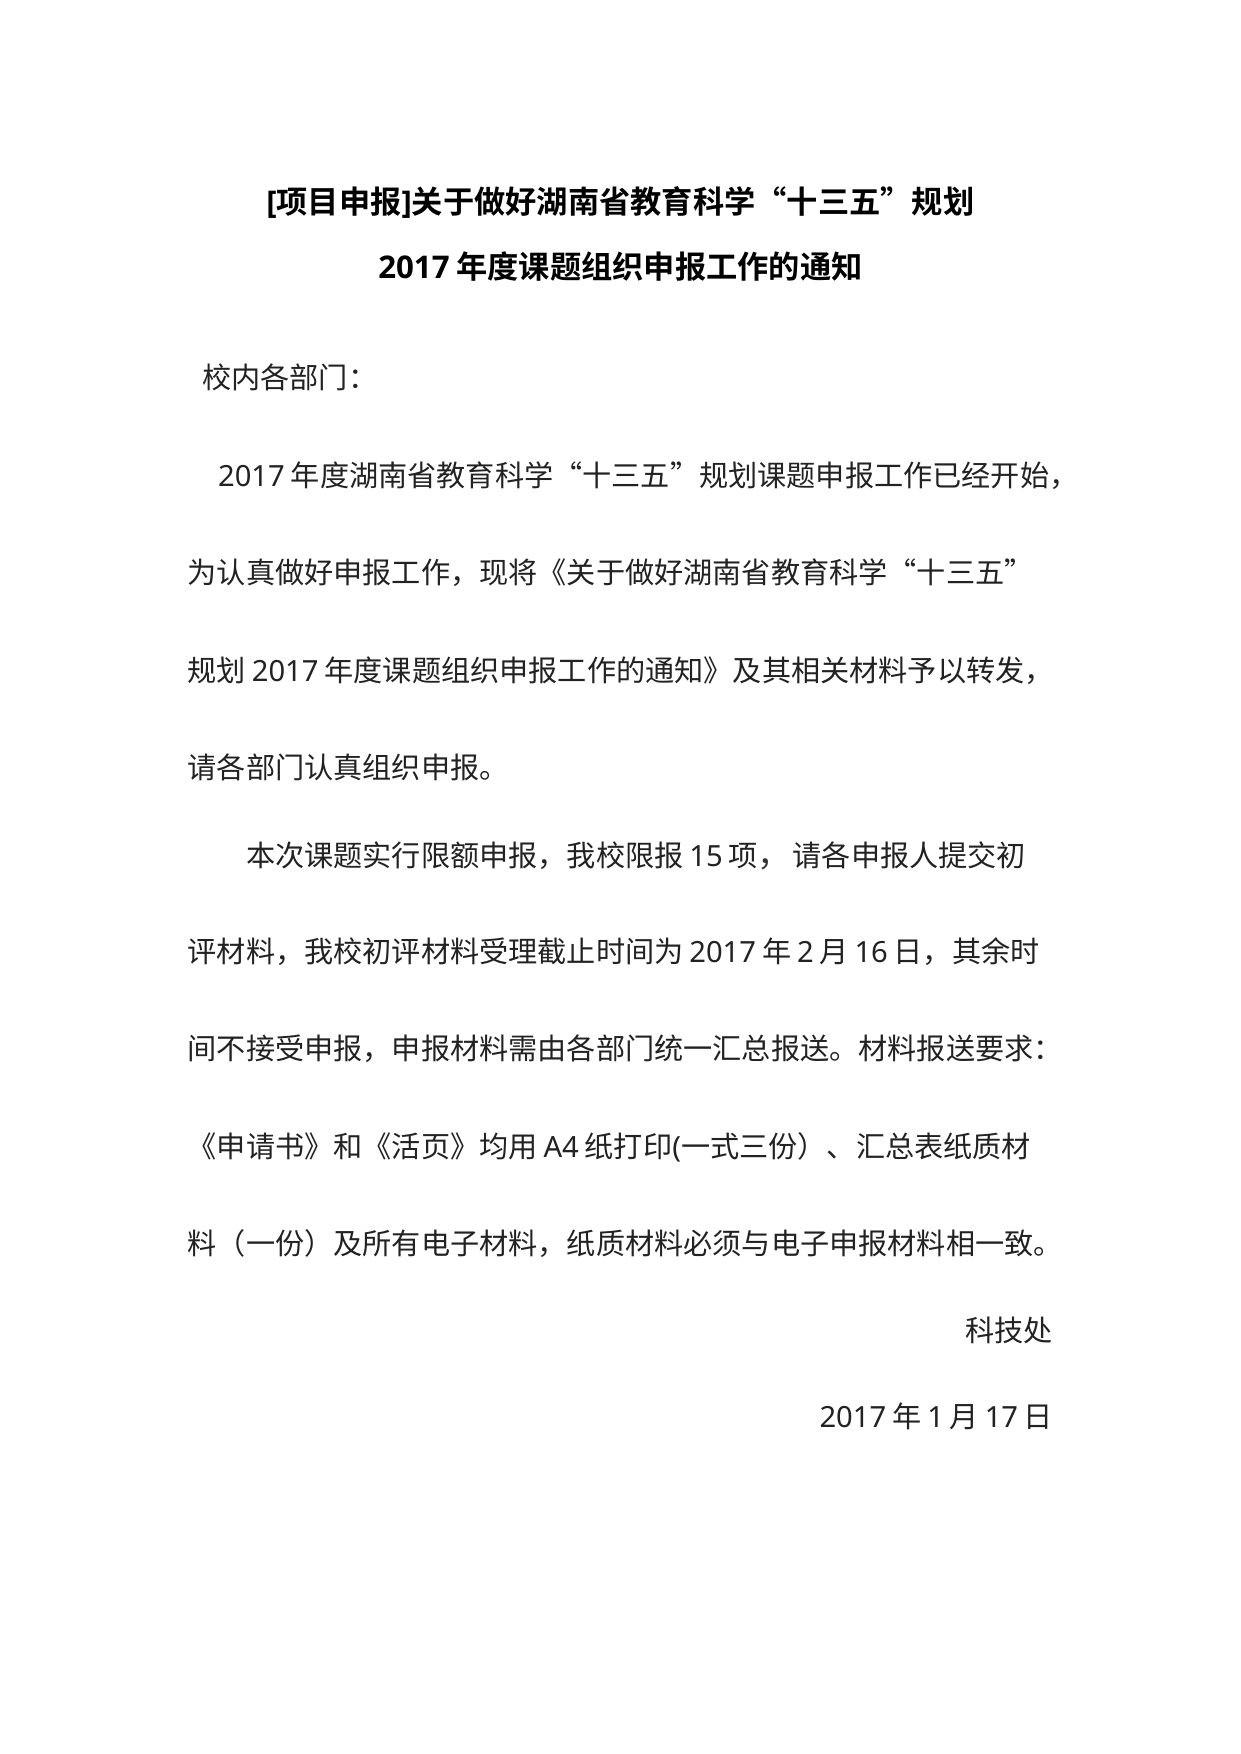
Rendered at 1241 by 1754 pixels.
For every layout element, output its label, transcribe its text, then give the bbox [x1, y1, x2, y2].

text 科技处 [187, 1296, 1053, 1361]
text 2017年1月17日 [187, 1382, 1053, 1447]
text 本次课题实行限额申报，我校限报15项，请各申报人提交初评材料，我校初评材料受理截止时间为2017年2月16日，其余时间不接受申报，申报材料需由各部门统一汇总报送。材料报送要求：《申请书》和《活页》均用A4纸打印(一式三份）、汇总表纸质材料（一份）及所有电子材料，纸质材料必须与电子申报材料相一致。 [187, 819, 1053, 1274]
text [项目申报]关于做好湖南省教育科学“十三五”规划 [187, 162, 1053, 227]
text 校内各部门： 2017年度湖南省教育科学“十三五”规划课题申报工作已经开始，为认真做好申报工作，现将《关于做好湖南省教育科学“十三五”规划2017年度课题组织申报工作的通知》及其相关材料予以转发，请各部门认真组织申报。 [187, 343, 1053, 798]
text 2017年度课题组织申报工作的通知 [187, 227, 1053, 291]
